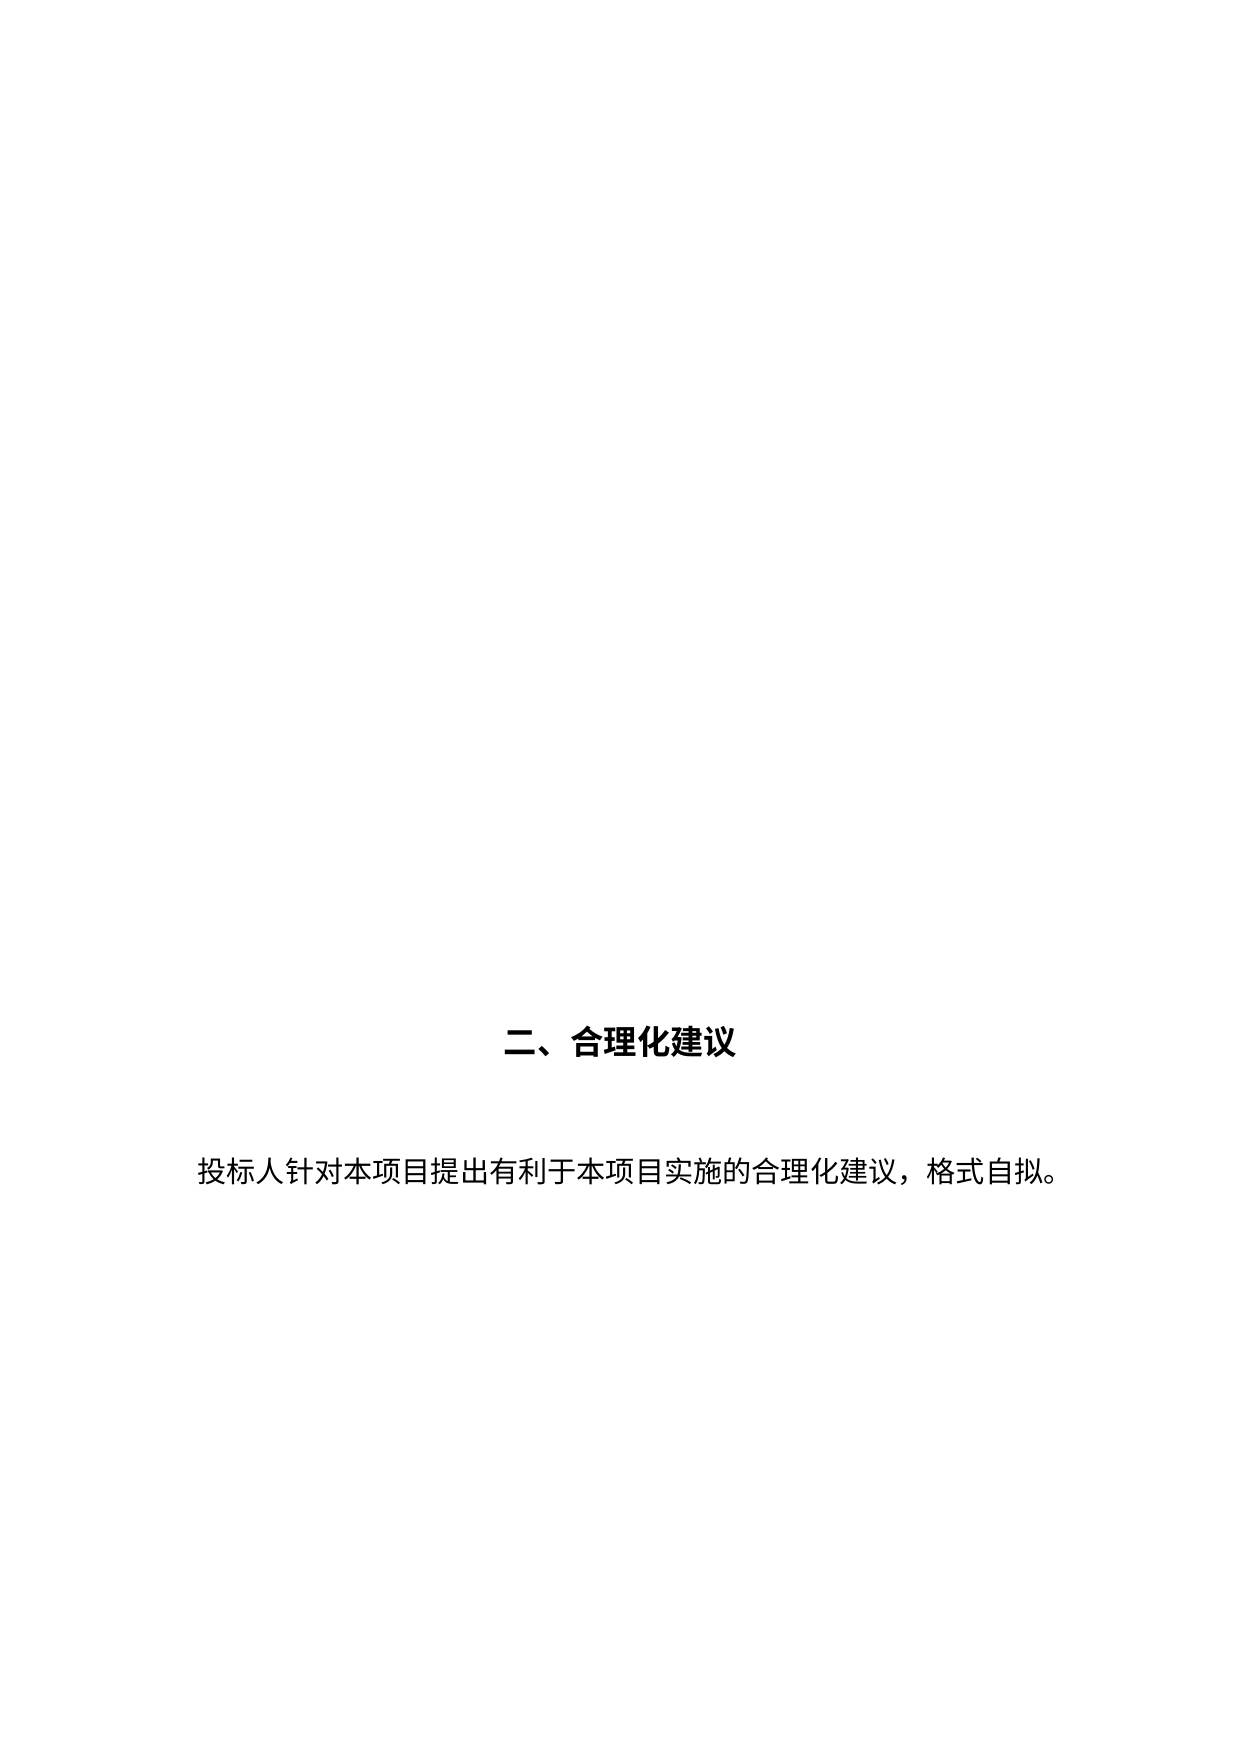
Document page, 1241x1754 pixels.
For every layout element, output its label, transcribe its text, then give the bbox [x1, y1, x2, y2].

text 二、合理化建议 [187, 1008, 1053, 1073]
text 投标人针对本项目提出有利于本项目实施的合理化建议，格式自拟。 [187, 1138, 1053, 1203]
